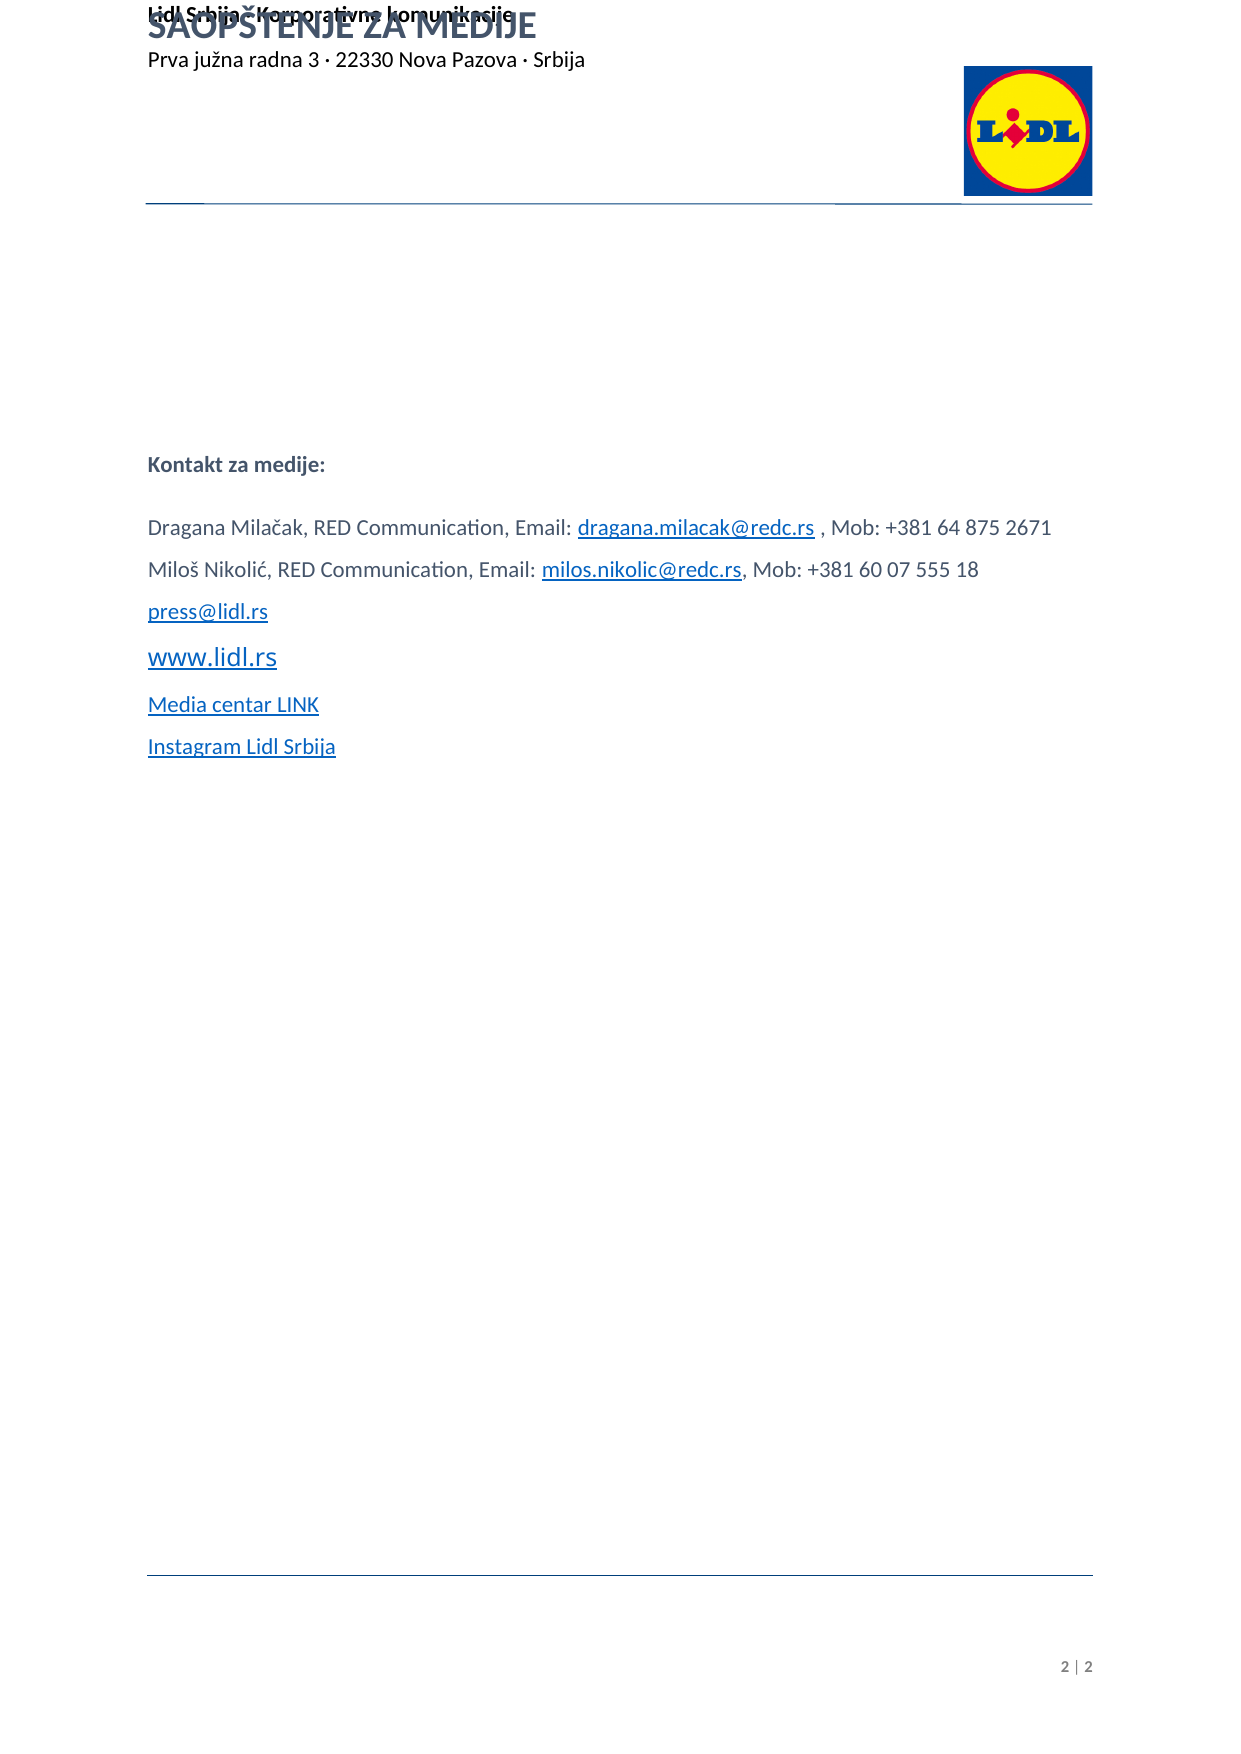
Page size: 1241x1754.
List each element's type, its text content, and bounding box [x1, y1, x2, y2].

text press@lidl.rs [148, 597, 1092, 625]
text Dragana Milačak, RED Communication, Email: dragana.milacak@redc.rs , Mob: +381 64 875 2671 [148, 513, 1092, 541]
text Instagram Lidl Srbija [148, 732, 1092, 760]
text Media centar LINK [148, 690, 1092, 718]
text Kontakt za medije: [148, 451, 1092, 478]
picture [963, 66, 1093, 196]
text www.lidl.rs [148, 639, 1092, 673]
text Miloš Nikolić, RED Communication, Email: milos.nikolic@redc.rs, Mob: +381 60 07 555 18 [148, 555, 1092, 583]
